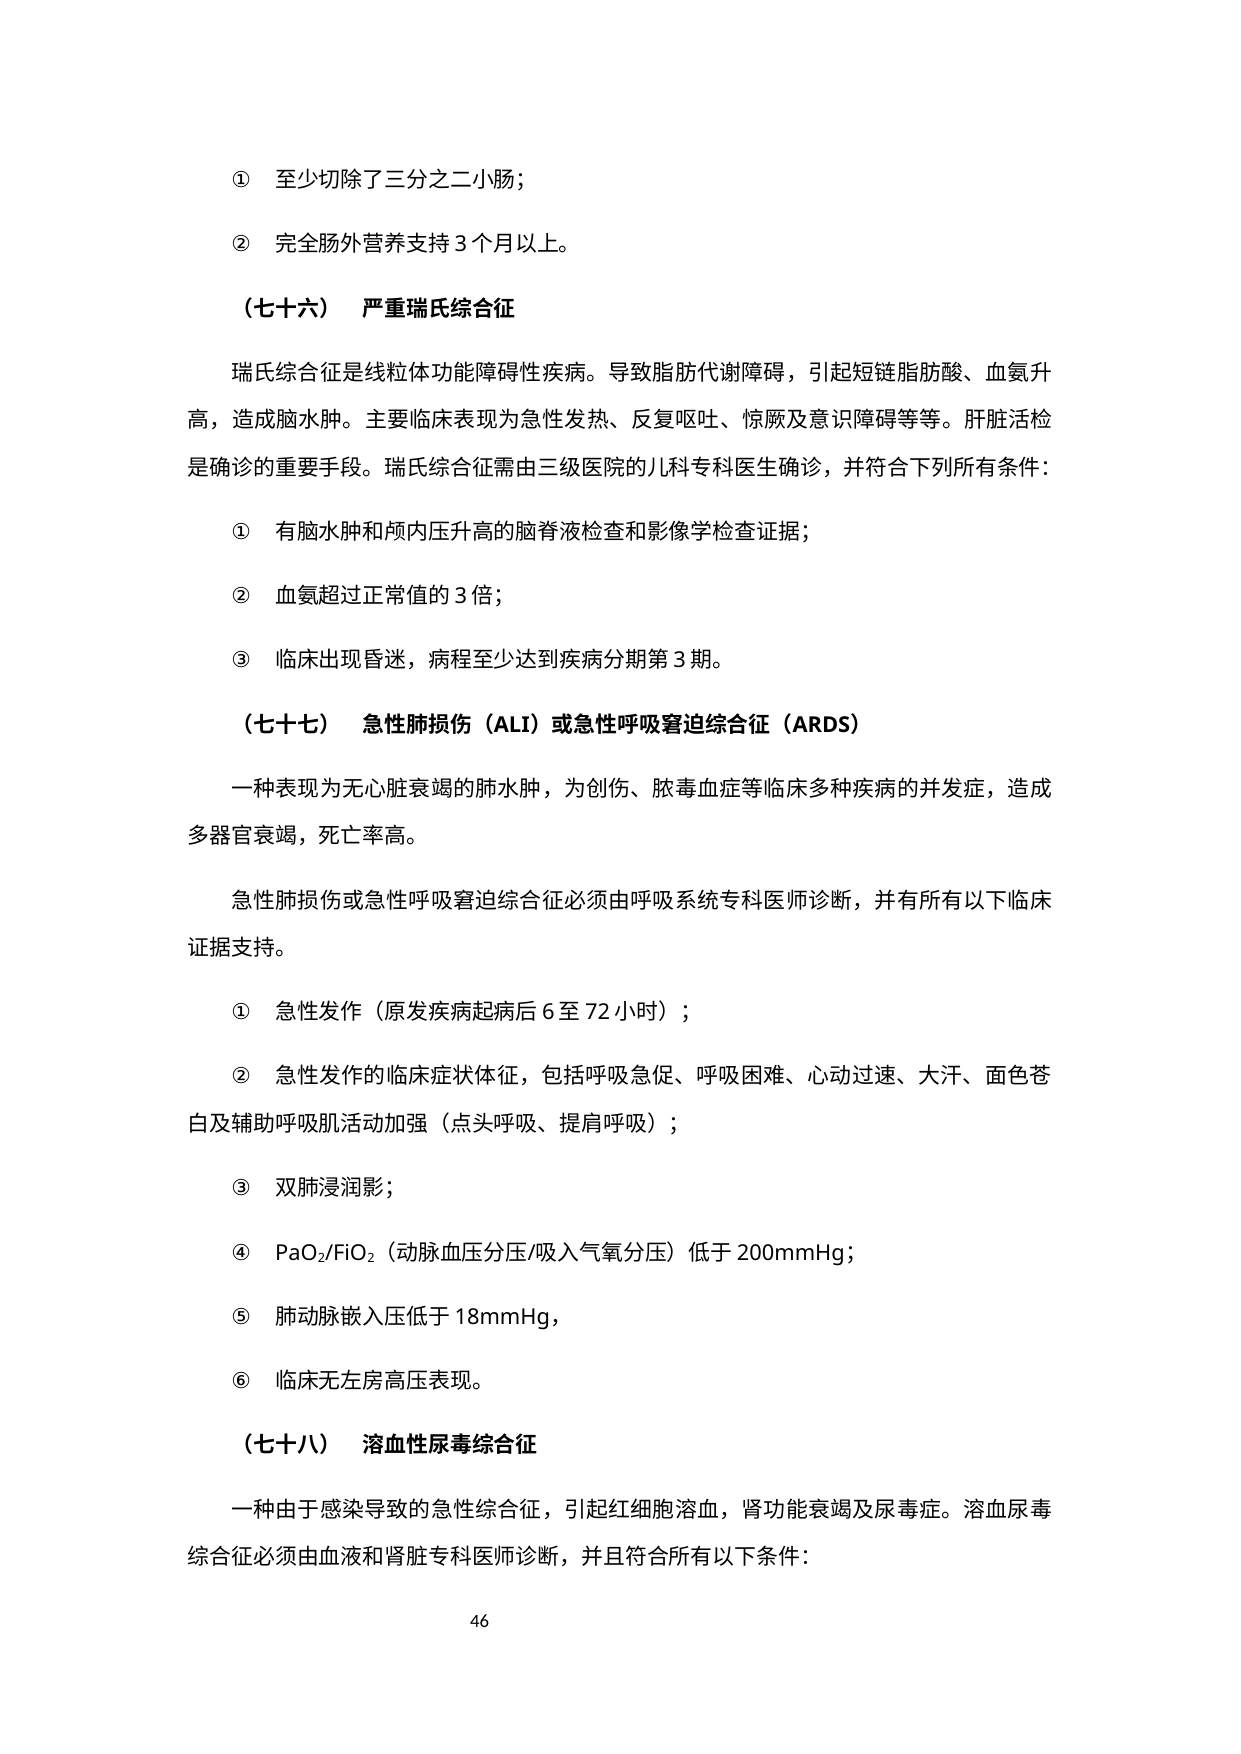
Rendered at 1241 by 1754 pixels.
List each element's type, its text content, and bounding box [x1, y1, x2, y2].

list 一种由于感染导致的急性综合征，引起红细胞溶血，肾功能衰竭及尿毒症。溶血尿毒综合征必须由血液和肾脏专科医师诊断，并且符合所有以下条件： [187, 1492, 1053, 1571]
list 有脑水肿和颅内压升高的脑脊液检查和影像学检查证据； [187, 514, 1053, 546]
list 血氨超过正常值的3倍； [187, 578, 1053, 610]
list 急性发作的临床症状体征，包括呼吸急促、呼吸困难、心动过速、大汗、面色苍白及辅助呼吸肌活动加强（点头呼吸、提肩呼吸）； [187, 1058, 1053, 1138]
list 临床出现昏迷，病程至少达到疾病分期第3期。 [187, 642, 1053, 674]
list 严重瑞氏综合征 [187, 291, 1053, 322]
list 临床无左房高压表现。 [187, 1363, 1053, 1395]
list 瑞氏综合征是线粒体功能障碍性疾病。导致脂肪代谢障碍，引起短链脂肪酸、血氨升高，造成脑水肿。主要临床表现为急性发热、反复呕吐、惊厥及意识障碍等等。肝脏活检是确诊的重要手段。瑞氏综合征需由三级医院的儿科专科医生确诊，并符合下列所有条件： [187, 355, 1053, 481]
list 肺动脉嵌入压低于18mmHg， [187, 1299, 1053, 1331]
list 完全肠外营养支持3个月以上。 [187, 226, 1053, 258]
list PaO2/FiO2（动脉血压分压/吸入气氧分压）低于200mmHg； [187, 1234, 1053, 1266]
list 急性发作（原发疾病起病后6至72小时）； [187, 994, 1053, 1026]
list 一种表现为无心脏衰竭的肺水肿，为创伤、脓毒血症等临床多种疾病的并发症，造成多器官衰竭，死亡率高。 [187, 771, 1053, 850]
list 溶血性尿毒综合征 [187, 1427, 1053, 1459]
list 双肺浸润影； [187, 1170, 1053, 1202]
list 至少切除了三分之二小肠； [187, 162, 1053, 194]
list 急性肺损伤（ALI）或急性呼吸窘迫综合征（ARDS） [187, 707, 1053, 738]
list 急性肺损伤或急性呼吸窘迫综合征必须由呼吸系统专科医师诊断，并有所有以下临床证据支持。 [187, 883, 1053, 962]
